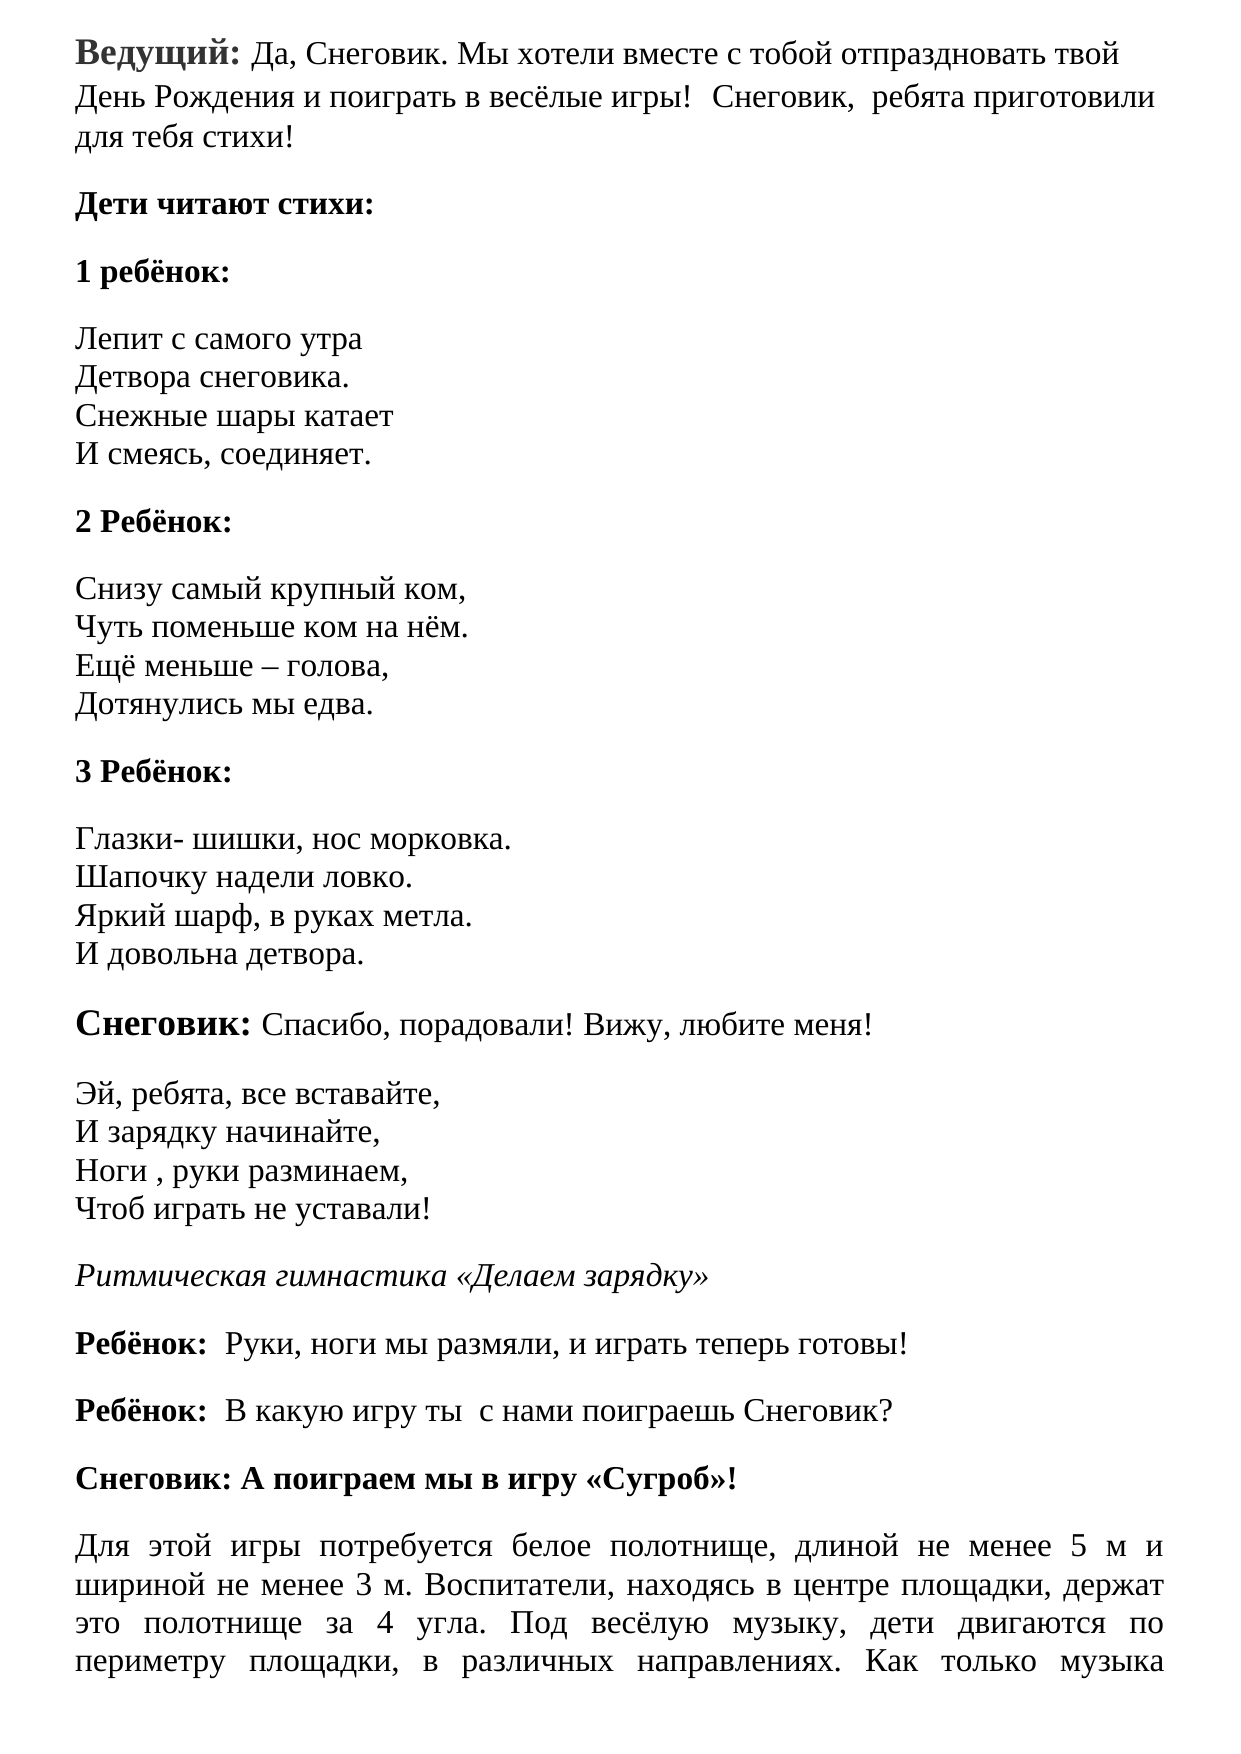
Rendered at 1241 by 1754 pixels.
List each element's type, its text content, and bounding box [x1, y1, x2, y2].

text Ребёнок: Руки, ноги мы размяли, и играть теперь готовы! [75, 1323, 1165, 1361]
text 3 Ребёнок: [75, 751, 1165, 789]
text Ребёнок: В какую игру ты с нами поиграешь Снеговик? [75, 1391, 1165, 1429]
text Ритмическая гимнастика «Делаем зарядку» [75, 1256, 1165, 1294]
text Снеговик: Спасибо, порадовали! Вижу, любите меня! [75, 1001, 1165, 1044]
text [75, 1526, 1165, 1679]
text Дети читают стихи: [75, 183, 1165, 222]
text Глазки- шишки, нос морковка. Шапочку надели ловко. Яркий шарф, в руках метла. И довольна детвора. [75, 818, 1165, 972]
text Лепит с самого утра Детвора снеговика. Снежные шары катает И смеясь, соединяет. [75, 318, 1165, 472]
text Cнизу самый крупный ком, Чуть поменьше ком на нём. Ещё меньше – голова, Дотянулись мы едва. [75, 568, 1165, 722]
text Снеговик: А поиграем мы в игру «Сугроб»! [75, 1458, 1165, 1496]
text Ведущий: Да, Снеговик. Мы хотели вместе с тобой отпраздновать твой День Рождения и поиграть в весёлые игры! Снеговик, ребята приготовили для тебя стихи! [75, 29, 1165, 154]
text 1 ребёнок: [75, 251, 1165, 289]
text 2 Ребёнок: [75, 501, 1165, 539]
text Эй, ребята, все вставайте, И зарядку начинайте, Ноги , руки разминаем, Чтоб играть не уставали! [75, 1073, 1165, 1226]
